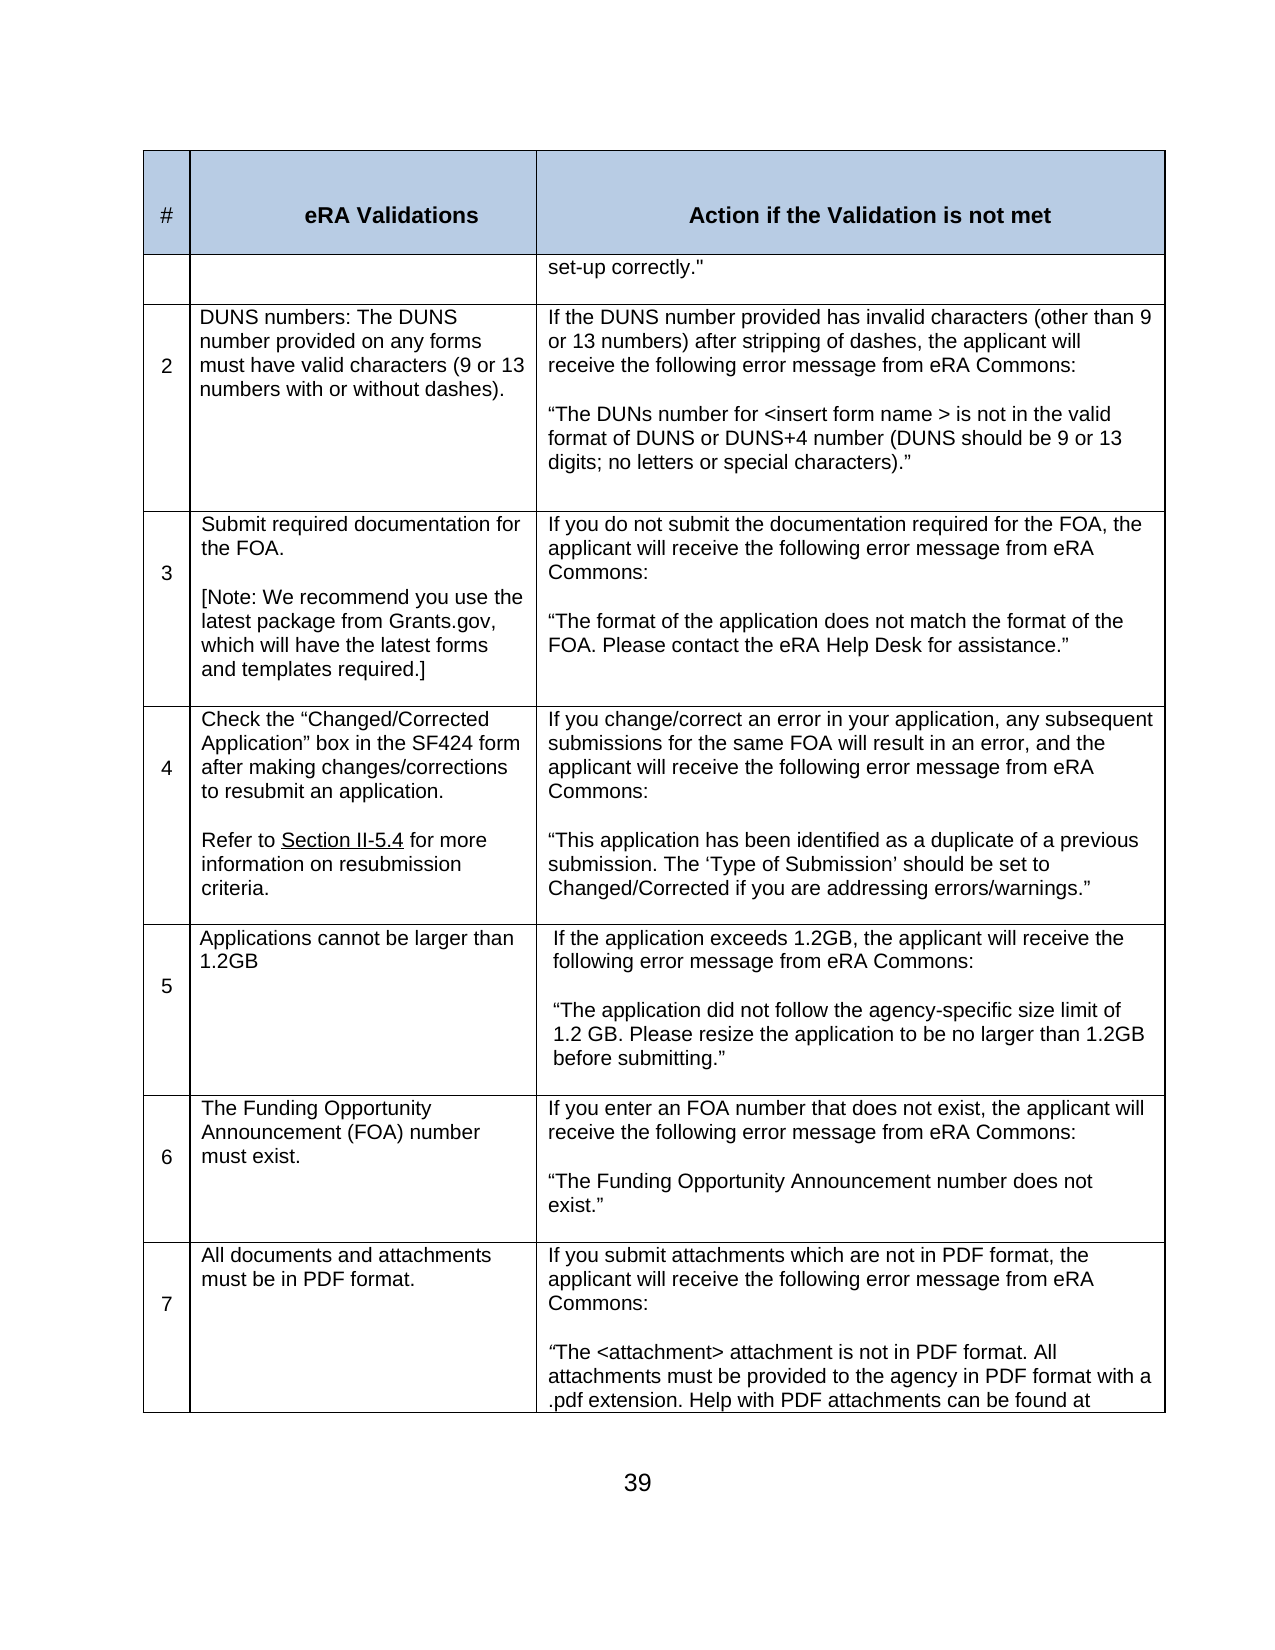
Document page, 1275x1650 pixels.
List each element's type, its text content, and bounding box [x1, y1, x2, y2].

table_cell 1 2 [144, 305, 189, 511]
table_cell If the DUNS number provided has invalid characters (other than 9 or 13 numbers) after stripping of dashes, the applicant will receive the following error message from eRA Commons: “The DUNs number for <insert form name > is not in the valid format of DUNS or DUNS+4 number (DUNS should be 9 or 13 digits; no letters or special characters).” [537, 305, 1164, 511]
table_cell 6 7 [144, 1243, 189, 1412]
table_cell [191, 255, 536, 304]
table_cell Check the “Changed/Corrected Application” box in the SF424 form after making changes/corrections to resubmit an application. Refer to Section II-5.4 for more information on resubmission criteria. [191, 707, 536, 924]
table_cell If you do not submit the documentation required for the FOA, the applicant will receive the following error message from eRA Commons: “The format of the application does not match the format of the FOA. Please contact the eRA Help Desk for assistance.” [537, 512, 1164, 706]
table_cell DUNS numbers: The DUNS number provided on any forms must have valid characters (9 or 13 numbers with or without dashes). [191, 305, 536, 511]
table_cell Applications cannot be larger than 1.2GB [191, 925, 536, 1095]
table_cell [537, 255, 1164, 304]
table_cell Submit required documentation for the FOA. [Note: We recommend you use the latest package from Grants.gov, which will have the latest forms and templates required.] [191, 512, 536, 706]
table_header # [144, 151, 189, 254]
table_cell 22 3 [144, 512, 189, 706]
table_header Action if the Validation is not met [537, 151, 1164, 254]
table_header eRA Validations [191, 151, 536, 254]
table_cell If you change/correct an error in your application, any subsequent submissions for the same FOA will result in an error, and the applicant will receive the following error message from eRA Commons: “This application has been identified as a duplicate of a previous submission. The ‘Type of Submission’ should be set to Changed/Corrected if you are addressing errors/warnings.” [537, 707, 1164, 924]
table_cell 4 5 [144, 925, 189, 1095]
table_cell 1 [144, 255, 189, 304]
table_cell If you enter an FOA number that does not exist, the applicant will receive the following error message from eRA Commons: “The Funding Opportunity Announcement number does not exist.” [537, 1096, 1164, 1242]
table_cell If the application exceeds 1.2GB, the applicant will receive the following error message from eRA Commons: “The application did not follow the agency-specific size limit of 1.2 GB. Please resize the application to be no larger than 1.2GB before submitting.” [537, 925, 1164, 1095]
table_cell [537, 1243, 1164, 1412]
table_cell 3 4 [144, 707, 189, 924]
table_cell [191, 1243, 536, 1412]
table_cell The Funding Opportunity Announcement (FOA) number must exist. [191, 1096, 536, 1242]
table_cell 5 6 [144, 1096, 189, 1242]
